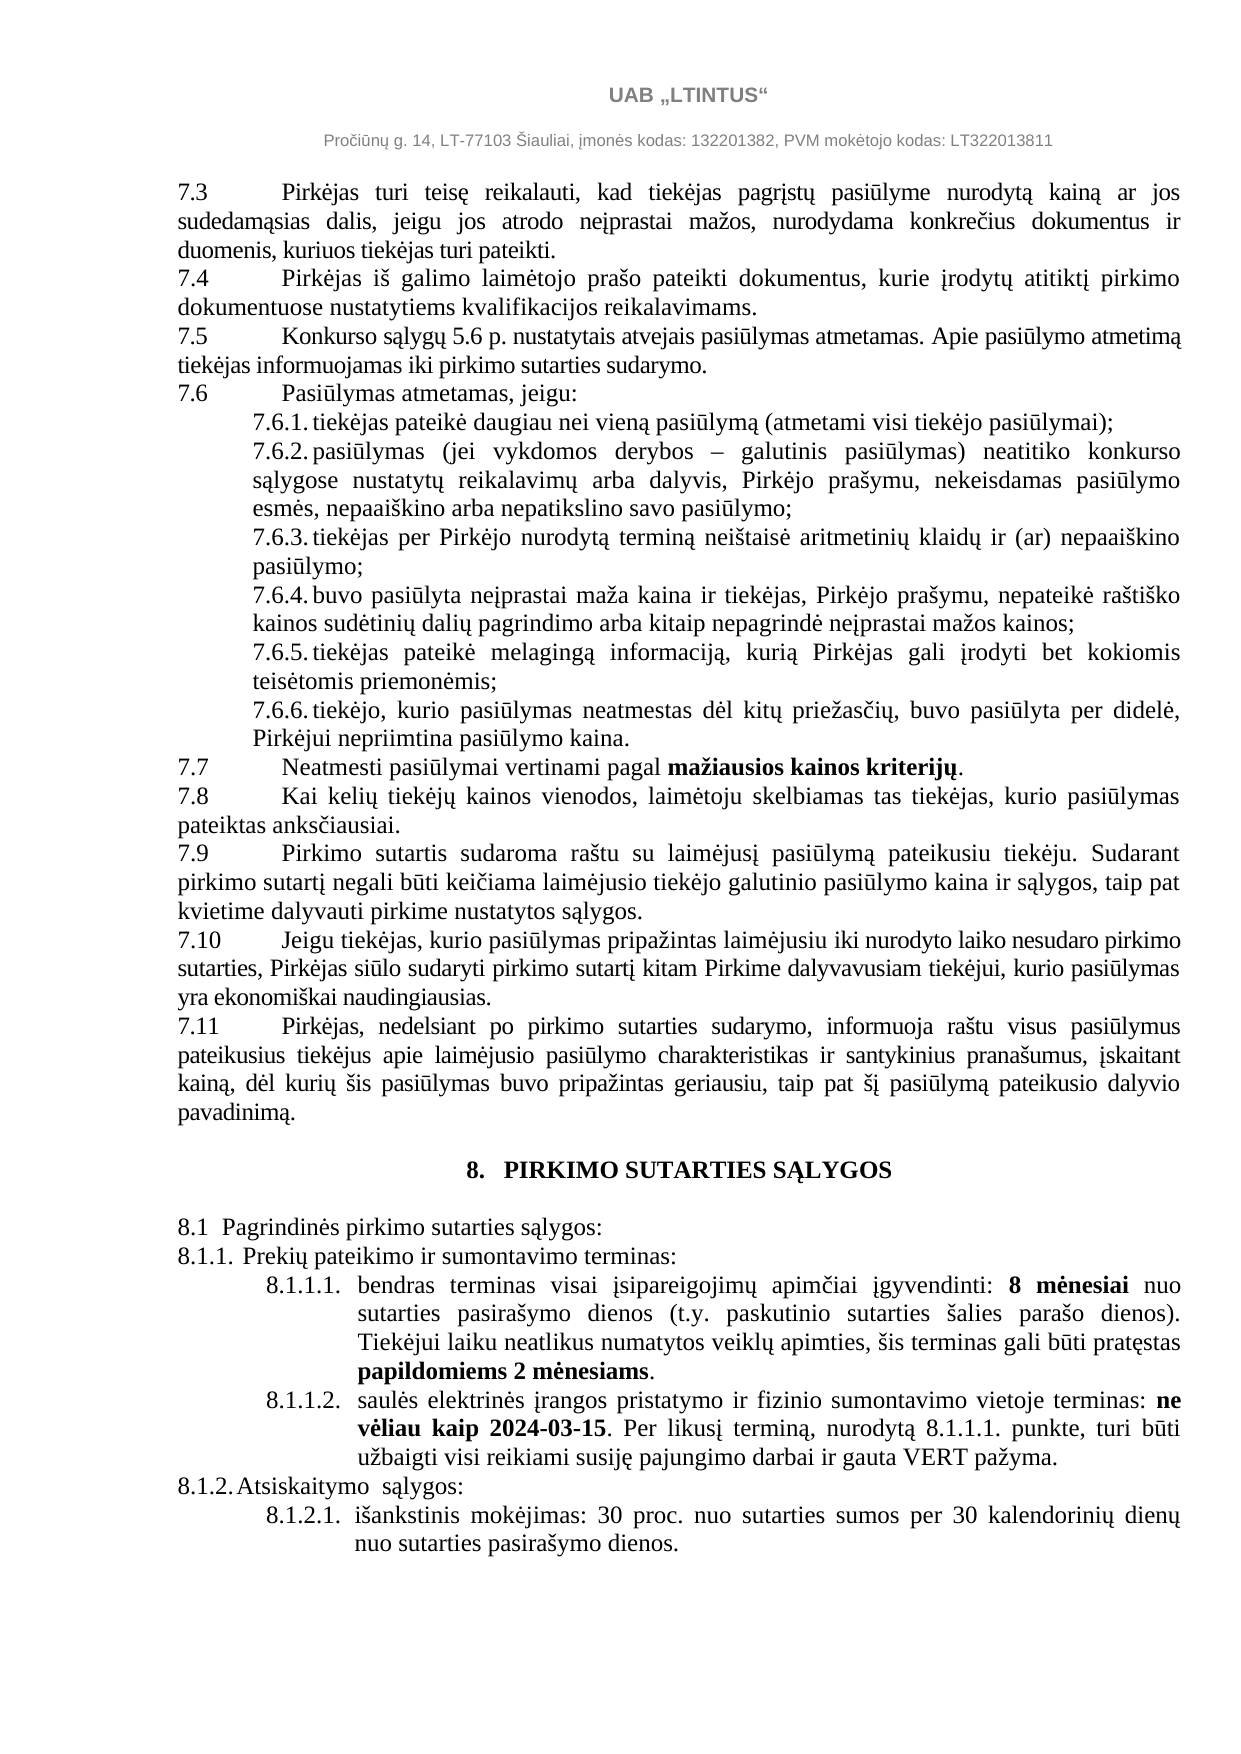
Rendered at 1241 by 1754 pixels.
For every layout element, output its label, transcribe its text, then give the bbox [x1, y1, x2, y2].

list buvo pasiūlyta neįprastai maža kaina ir tiekėjas, Pirkėjo prašymu, nepateikė raštiško kainos sudėtinių dalių pagrindimo arba kitaip nepagrindė neįprastai mažos kainos; [252, 580, 1181, 637]
list tiekėjas pateikė daugiau nei vieną pasiūlymą (atmetami visi tiekėjo pasiūlymai); [252, 407, 1181, 436]
list Konkurso sąlygų 5.6 p. nustatytais atvejais pasiūlymas atmetamas. Apie pasiūlymo atmetimą tiekėjas informuojamas iki pirkimo sutarties sudarymo. [177, 321, 1181, 378]
list Prekių pateikimo ir sumontavimo terminas: [177, 1241, 1181, 1270]
list tiekėjas per Pirkėjo nurodytą terminą neištaisė aritmetinių klaidų ir (ar) nepaaiškino pasiūlymo; [252, 522, 1181, 580]
list išankstinis mokėjimas: 30 proc. nuo sutarties sumos per 30 kalendorinių dienų nuo sutarties pasirašymo dienos. [266, 1500, 1181, 1557]
list saulės elektrinės įrangos pristatymo ir fizinio sumontavimo vietoje terminas: ne vėliau kaip 2024-03-15. Per likusį terminą, nurodytą 8.1.1.1. punkte, turi būti užbaigti visi reikiami susiję pajungimo darbai ir gauta VERT pažyma. [266, 1385, 1181, 1471]
list Kai kelių tiekėjų kainos vienodos, laimėtoju skelbiamas tas tiekėjas, kurio pasiūlymas pateiktas anksčiausiai. [177, 781, 1181, 838]
list Neatmesti pasiūlymai vertinami pagal mažiausios kainos kriterijų. [177, 752, 1181, 781]
list Jeigu tiekėjas, kurio pasiūlymas pripažintas laimėjusiu iki nurodyto laiko nesudaro pirkimo sutarties, Pirkėjas siūlo sudaryti pirkimo sutartį kitam Pirkime dalyvavusiam tiekėjui, kurio pasiūlymas yra ekonomiškai naudingiausias. [177, 925, 1181, 1011]
list Pirkėjas, nedelsiant po pirkimo sutarties sudarymo, informuoja raštu visus pasiūlymus pateikusius tiekėjus apie laimėjusio pasiūlymo charakteristikas ir santykinius pranašumus, įskaitant kainą, dėl kurių šis pasiūlymas buvo pripažintas geriausiu, taip pat šį pasiūlymą pateikusio dalyvio pavadinimą. [177, 1011, 1181, 1126]
list PIRKIMO SUTARTIES SĄLYGOS [177, 1155, 1181, 1183]
list Pirkėjas turi teisę reikalauti, kad tiekėjas pagrįstų pasiūlyme nurodytą kainą ar jos sudedamąsias dalis, jeigu jos atrodo neįprastai mažos, nurodydama konkrečius dokumentus ir duomenis, kuriuos tiekėjas turi pateikti. [177, 177, 1181, 263]
list Pasiūlymas atmetamas, jeigu: [177, 378, 1181, 407]
list tiekėjo, kurio pasiūlymas neatmestas dėl kitų priežasčių, buvo pasiūlyta per didelė, Pirkėjui nepriimtina pasiūlymo kaina. [252, 695, 1181, 752]
list Pagrindinės pirkimo sutarties sąlygos: [177, 1212, 1181, 1241]
list pasiūlymas (jei vykdomos derybos – galutinis pasiūlymas) neatitiko konkurso sąlygose nustatytų reikalavimų arba dalyvis, Pirkėjo prašymu, nekeisdamas pasiūlymo esmės, nepaaiškino arba nepatikslino savo pasiūlymo; [252, 436, 1181, 522]
list Pirkėjas iš galimo laimėtojo prašo pateikti dokumentus, kurie įrodytų atitiktį pirkimo dokumentuose nustatytiems kvalifikacijos reikalavimams. [177, 263, 1181, 321]
list tiekėjas pateikė melagingą informaciją, kurią Pirkėjas gali įrodyti bet kokiomis teisėtomis priemonėmis; [252, 637, 1181, 695]
list bendras terminas visai įsipareigojimų apimčiai įgyvendinti: 8 mėnesiai nuo sutarties pasirašymo dienos (t.y. paskutinio sutarties šalies parašo dienos). Tiekėjui laiku neatlikus numatytos veiklų apimties, šis terminas gali būti pratęstas papildomiems 2 mėnesiams. [266, 1270, 1181, 1385]
list Pirkimo sutartis sudaroma raštu su laimėjusį pasiūlymą pateikusiu tiekėju. Sudarant pirkimo sutartį negali būti keičiama laimėjusio tiekėjo galutinio pasiūlymo kaina ir sąlygos, taip pat kvietime dalyvauti pirkime nustatytos sąlygos. [177, 838, 1181, 925]
list Atsiskaitymo sąlygos: [177, 1471, 1181, 1500]
